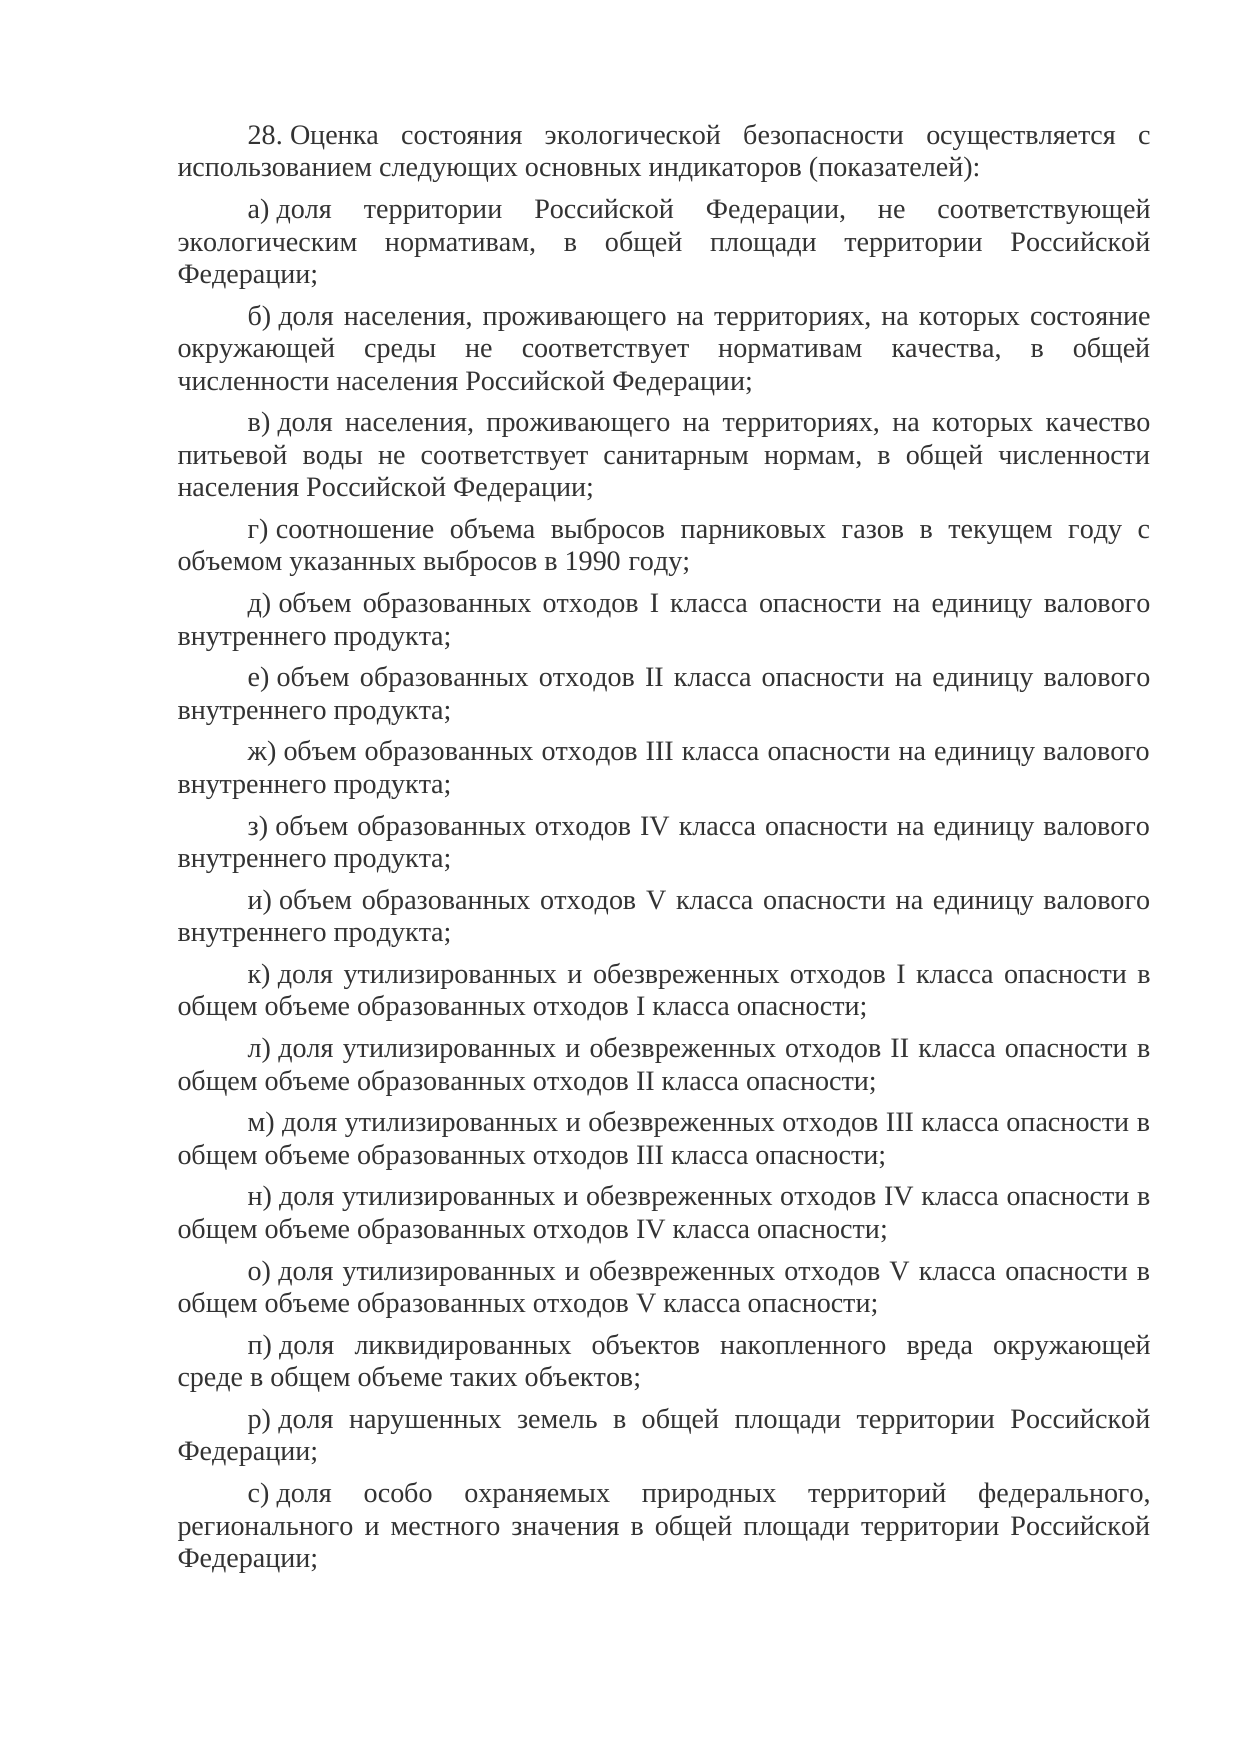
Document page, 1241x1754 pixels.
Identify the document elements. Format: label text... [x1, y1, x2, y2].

text к) доля утилизированных и обезвреженных отходов I класса опасности в общем объеме образованных отходов I класса опасности; [177, 957, 1152, 1022]
text м) доля утилизированных и обезвреженных отходов III класса опасности в общем объеме образованных отходов III класса опасности; [177, 1105, 1152, 1170]
text с) доля особо охраняемых природных территорий федерального, регионального и местного значения в общей площади территории Российской Федерации; [177, 1476, 1152, 1573]
text 28. Оценка состояния экологической безопасности осуществляется с использованием следующих основных индикаторов (показателей): [177, 118, 1152, 183]
text в) доля населения, проживающего на территориях, на которых качество питьевой воды не соответствует санитарным нормам, в общей численности населения Российской Федерации; [177, 405, 1152, 503]
text е) объем образованных отходов II класса опасности на единицу валового внутреннего продукта; [177, 660, 1152, 725]
text з) объем образованных отходов IV класса опасности на единицу валового внутреннего продукта; [177, 809, 1152, 873]
text а) доля территории Российской Федерации, не соответствующей экологическим нормативам, в общей площади территории Российской Федерации; [177, 192, 1152, 289]
text р) доля нарушенных земель в общей площади территории Российской Федерации; [177, 1402, 1152, 1467]
text н) доля утилизированных и обезвреженных отходов IV класса опасности в общем объеме образованных отходов IV класса опасности; [177, 1179, 1152, 1244]
text б) доля населения, проживающего на территориях, на которых состояние окружающей среды не соответствует нормативам качества, в общей численности населения Российской Федерации; [177, 299, 1152, 396]
text ж) объем образованных отходов III класса опасности на единицу валового внутреннего продукта; [177, 734, 1152, 799]
text и) объем образованных отходов V класса опасности на единицу валового внутреннего продукта; [177, 883, 1152, 948]
text г) соотношение объема выбросов парниковых газов в текущем году с объемом указанных выбросов в 1990 году; [177, 512, 1152, 577]
text д) объем образованных отходов I класса опасности на единицу валового внутреннего продукта; [177, 586, 1152, 651]
text о) доля утилизированных и обезвреженных отходов V класса опасности в общем объеме образованных отходов V класса опасности; [177, 1254, 1152, 1318]
text п) доля ликвидированных объектов накопленного вреда окружающей среде в общем объеме таких объектов; [177, 1328, 1152, 1393]
text л) доля утилизированных и обезвреженных отходов II класса опасности в общем объеме образованных отходов II класса опасности; [177, 1031, 1152, 1096]
